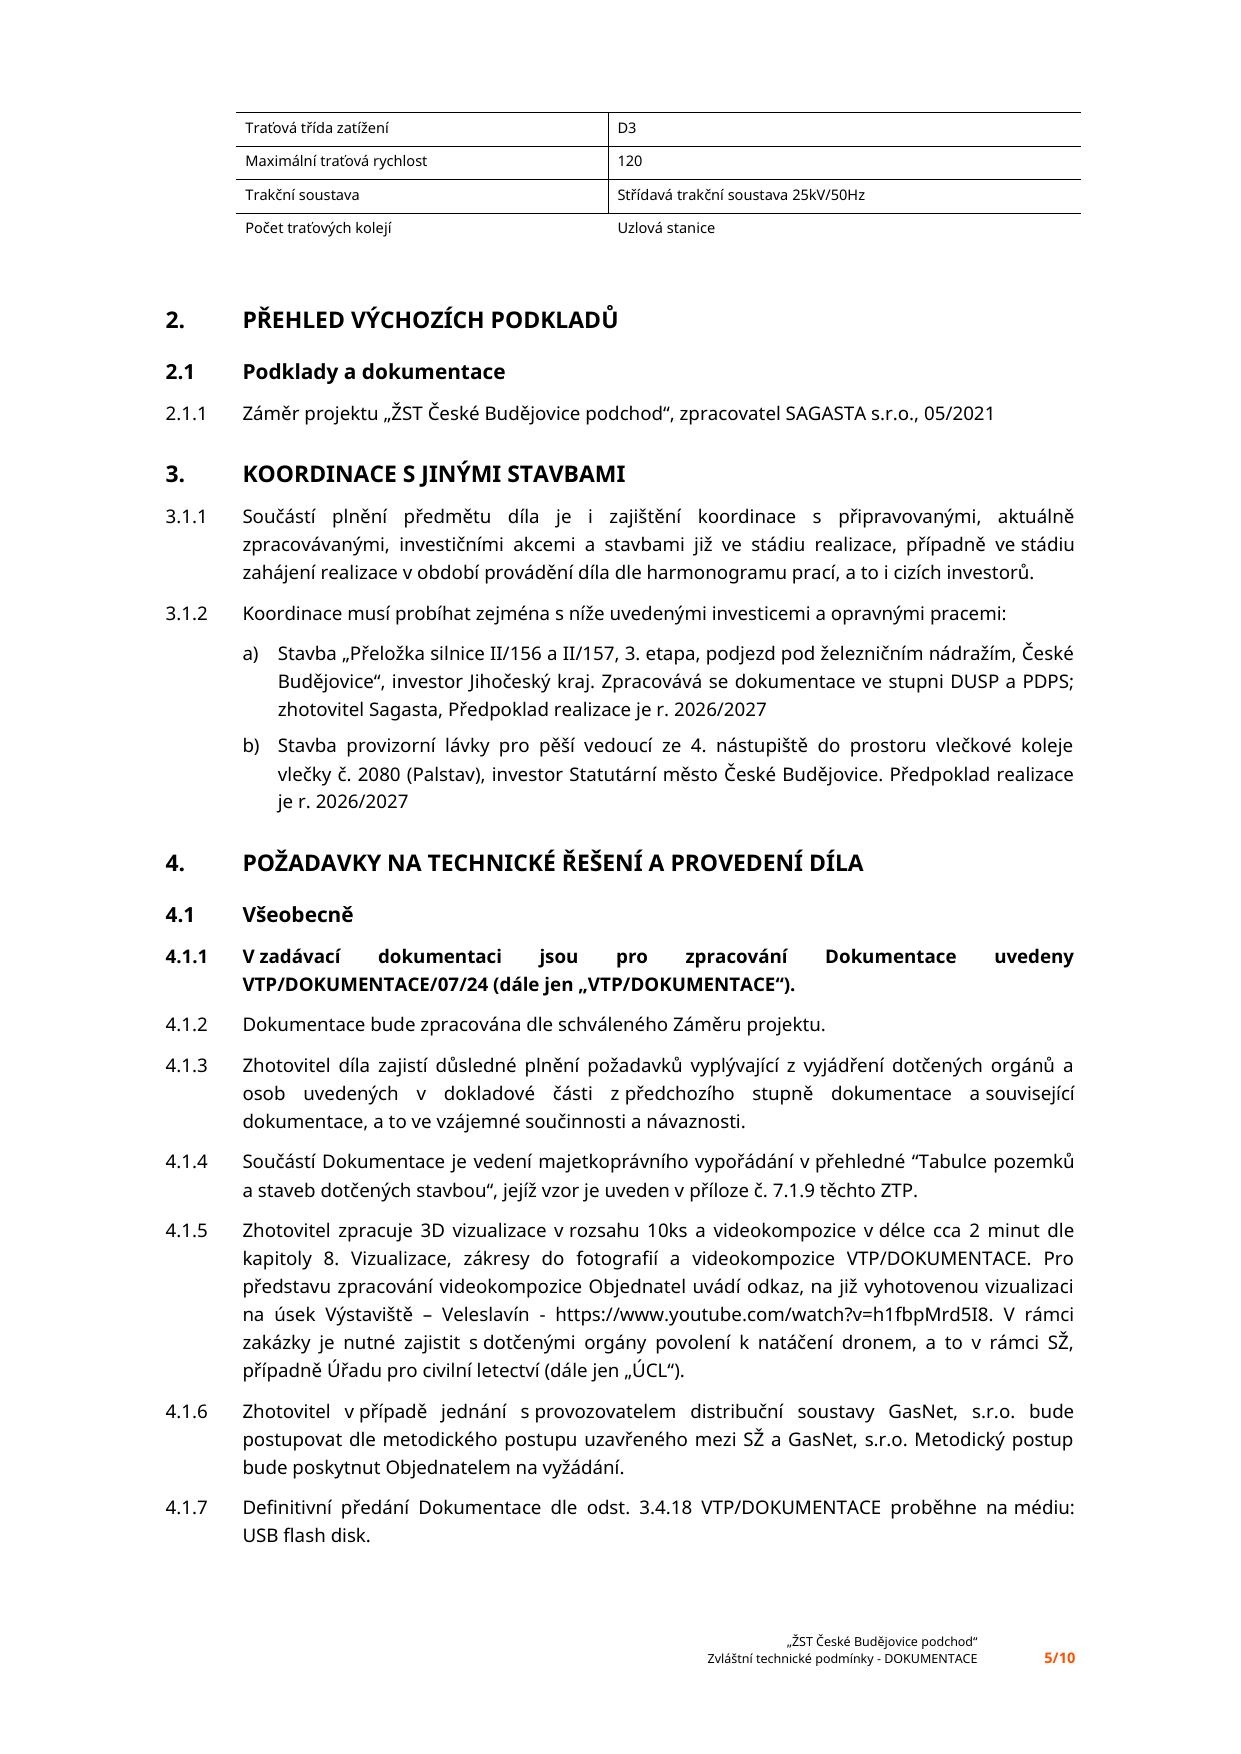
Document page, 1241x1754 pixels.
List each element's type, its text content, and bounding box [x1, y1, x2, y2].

list Stavba provizorní lávky pro pěší vedoucí ze 4. nástupiště do prostoru vlečkové koleje vlečky č. 2080 (Palstav), investor Statutární město České Budějovice. Předpoklad realizace je r. 2026/2027 [242, 733, 1075, 814]
table_cell Počet traťových kolejí [236, 214, 608, 246]
text Podklady a dokumentace [165, 357, 1075, 385]
text Součástí plnění předmětu díla je i zajištění koordinace s připravovanými, aktuálně zpracovávanými, investičními akcemi a stavbami již ve stádiu realizace, případně ve stádiu zahájení realizace v období provádění díla dle harmonogramu prací, a to i cizích investorů. [165, 503, 1075, 585]
table_cell Maximální traťová rychlost [236, 147, 608, 179]
table_cell Střídavá trakční soustava 25kV/50Hz [609, 180, 1081, 212]
table_cell Traťová třída zatížení [236, 113, 608, 146]
text Definitivní předání Dokumentace dle odst. 3.4.18 VTP/DOKUMENTACE proběhne na médiu: USB flash disk. [165, 1494, 1075, 1548]
text Dokumentace bude zpracována dle schváleného Záměru projektu. [165, 1012, 1075, 1037]
list Stavba „Přeložka silnice II/156 a II/157, 3. etapa, podjezd pod železničním nádražím, České Budějovice“, investor Jihočeský kraj. Zpracovává se dokumentace ve stupni DUSP a PDPS; zhotovitel Sagasta, Předpoklad realizace je r. 2026/2027 [242, 640, 1075, 722]
text Všeobecně [165, 900, 1075, 928]
text Zhotovitel zpracuje 3D vizualizace v rozsahu 10ks a videokompozice v délce cca 2 minut dle kapitoly 8. Vizualizace, zákresy do fotografií a videokompozice VTP/DOKUMENTACE. Pro představu zpracování videokompozice Objednatel uvádí odkaz, na již vyhotovenou vizualizaci na úsek Výstaviště – Veleslavín - https://www.youtube.com/watch?v=h1fbpMrd5I8. V rámci zakázky je nutné zajistit s dotčenými orgány povolení k natáčení dronem, a to v rámci SŽ, případně Úřadu pro civilní letectví (dále jen „ÚCL“). [165, 1217, 1075, 1383]
text V zadávací dokumentaci jsou pro zpracování Dokumentace uvedeny VTP/DOKUMENTACE/07/24 (dále jen „VTP/DOKUMENTACE“). [165, 943, 1075, 997]
text Záměr projektu „ŽST České Budějovice podchod“, zpracovatel SAGASTA s.r.o., 05/2021 [165, 400, 1075, 426]
text KOORDINACE S JINÝMI STAVBAMI [165, 458, 1075, 489]
table_cell 120 [609, 147, 1081, 179]
text Koordinace musí probíhat zejména s níže uvedenými investicemi a opravnými pracemi: [165, 600, 1075, 625]
text Zhotovitel v případě jednání s provozovatelem distribuční soustavy GasNet, s.r.o. bude postupovat dle metodického postupu uzavřeného mezi SŽ a GasNet, s.r.o. Metodický postup bude poskytnut Objednatelem na vyžádání. [165, 1398, 1075, 1479]
table_cell Uzlová stanice [609, 214, 1081, 246]
text POŽADAVKY NA TECHNICKÉ ŘEŠENÍ A PROVEDENÍ DÍLA [165, 847, 1075, 878]
table_cell D3 [609, 113, 1081, 146]
text PŘEHLED VÝCHOZÍCH PODKLADŮ [165, 304, 1075, 335]
text Zhotovitel díla zajistí důsledné plnění požadavků vyplývající z vyjádření dotčených orgánů a osob uvedených v dokladové části z předchozího stupně dokumentace a související dokumentace, a to ve vzájemné součinnosti a návaznosti. [165, 1052, 1075, 1134]
table_cell Trakční soustava [236, 180, 608, 212]
text Součástí Dokumentace je vedení majetkoprávního vypořádání v přehledné “Tabulce pozemků a staveb dotčených stavbou“, jejíž vzor je uveden v příloze č. 7.1.9 těchto ZTP. [165, 1149, 1075, 1202]
